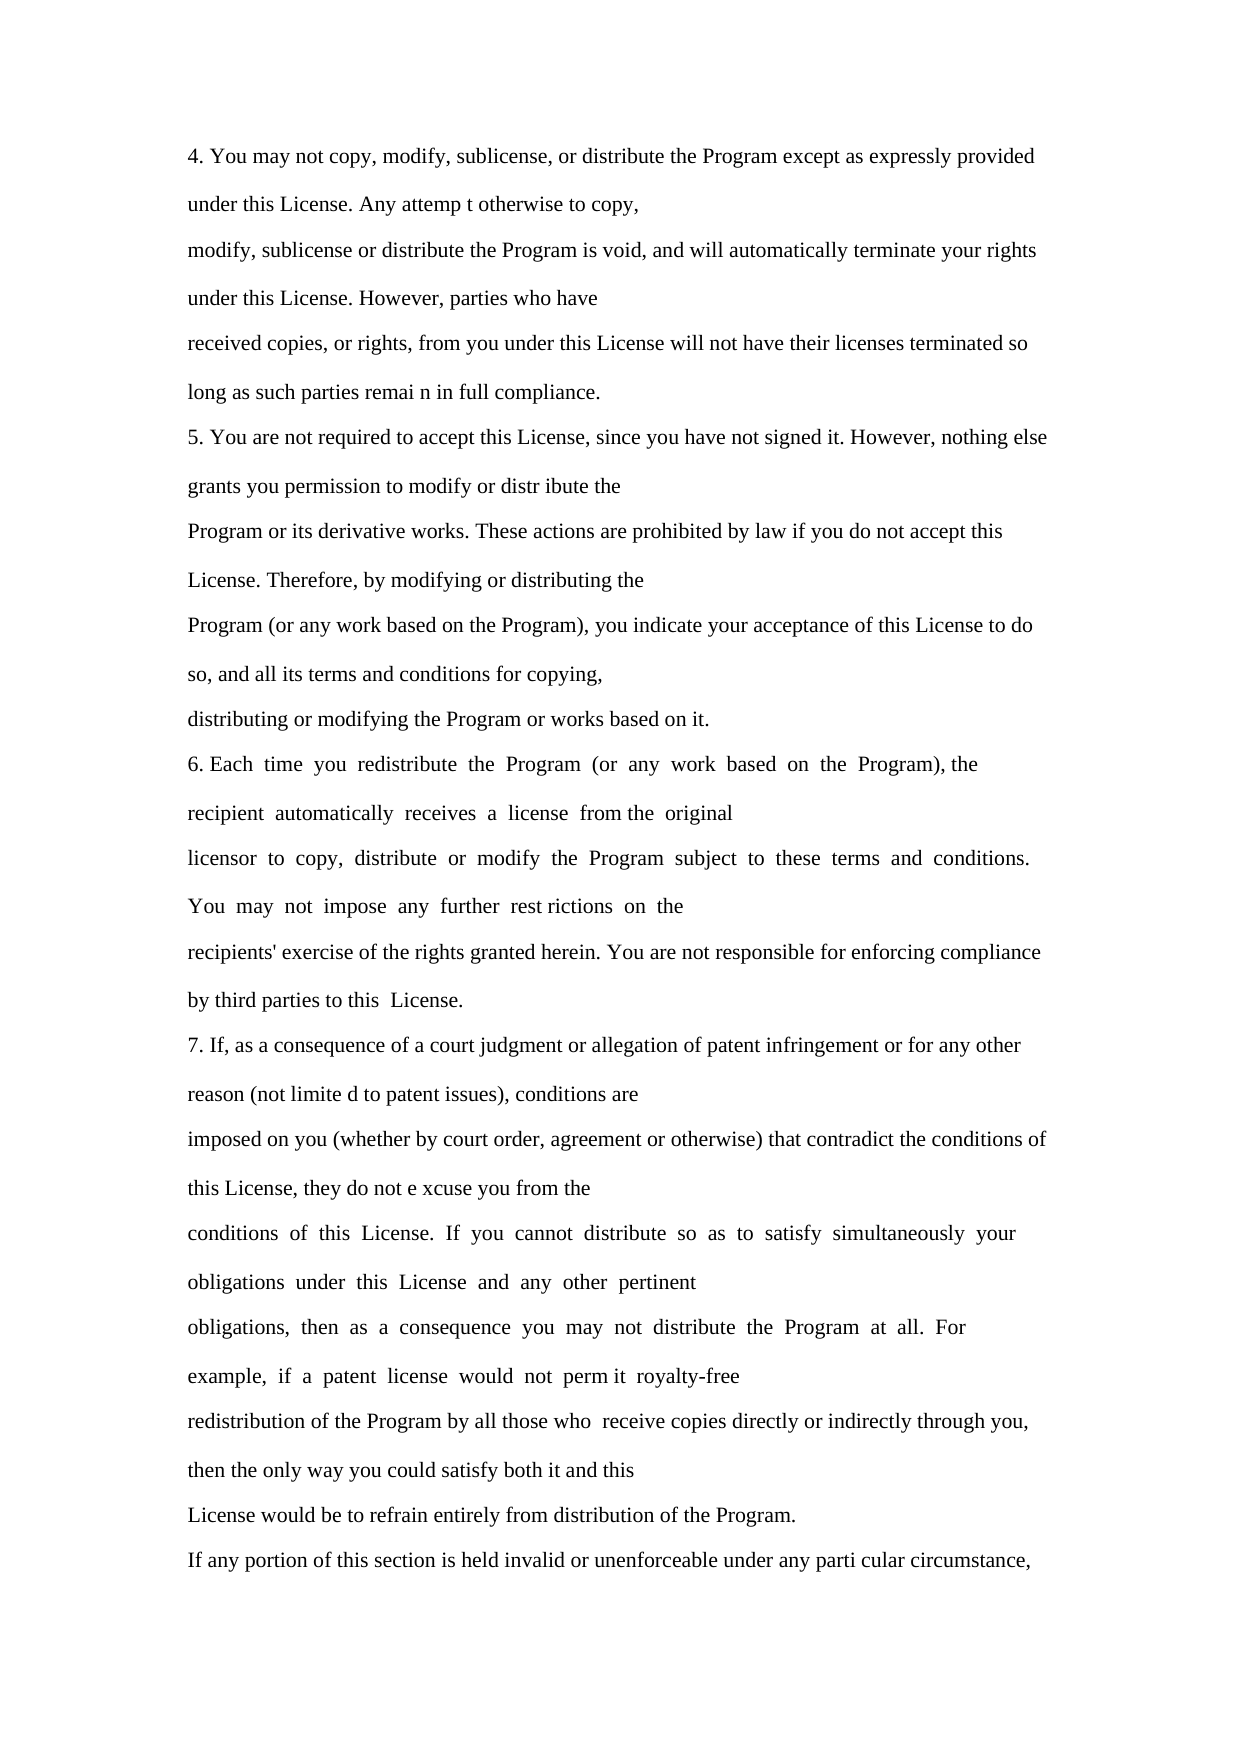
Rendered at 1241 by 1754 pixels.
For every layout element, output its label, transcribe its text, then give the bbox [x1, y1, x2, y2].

text recipients' exercise of the rights granted herein. You are not responsible for enforcing compliance by third parties to this License. [187, 935, 1053, 1016]
text obligations, then as a consequence you may not distribute the Program at all. For example, if a patent license would not perm it royalty-free [187, 1310, 1053, 1392]
text redistribution of the Program by all those who receive copies directly or indirectly through you, then the only way you could satisfy both it and this [187, 1404, 1053, 1486]
text imposed on you (whether by court order, agreement or otherwise) that contradict the conditions of this License, they do not e xcuse you from the [187, 1123, 1053, 1204]
text received copies, or rights, from you under this License will not have their licenses terminated so long as such parties remai n in full compliance. [187, 327, 1053, 408]
text 5. You are not required to accept this License, since you have not signed it. However, nothing else grants you permission to modify or distr ibute the [187, 421, 1053, 502]
text distributing or modifying the Program or works based on it. [187, 702, 1053, 735]
text Program (or any work based on the Program), you indicate your acceptance of this License to do so, and all its terms and conditions for copying, [187, 608, 1053, 689]
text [187, 1543, 1053, 1576]
text licensor to copy, distribute or modify the Program subject to these terms and conditions. You may not impose any further rest rictions on the [187, 841, 1053, 922]
text conditions of this License. If you cannot distribute so as to satisfy simultaneously your obligations under this License and any other pertinent [187, 1217, 1053, 1298]
text modify, sublicense or distribute the Program is void, and will automatically terminate your rights under this License. However, parties who have [187, 233, 1053, 314]
text 6. Each time you redistribute the Program (or any work based on the Program), the recipient automatically receives a license from the original [187, 747, 1053, 828]
text 7. If, as a consequence of a court judgment or allegation of patent infringement or for any other reason (not limite d to patent issues), conditions are [187, 1029, 1053, 1110]
text 4. You may not copy, modify, sublicense, or distribute the Program except as expressly provided under this License. Any attemp t otherwise to copy, [187, 139, 1053, 220]
text Program or its derivative works. These actions are prohibited by law if you do not accept this License. Therefore, by modifying or distributing the [187, 514, 1053, 596]
text License would be to refrain entirely from distribution of the Program. [187, 1498, 1053, 1531]
